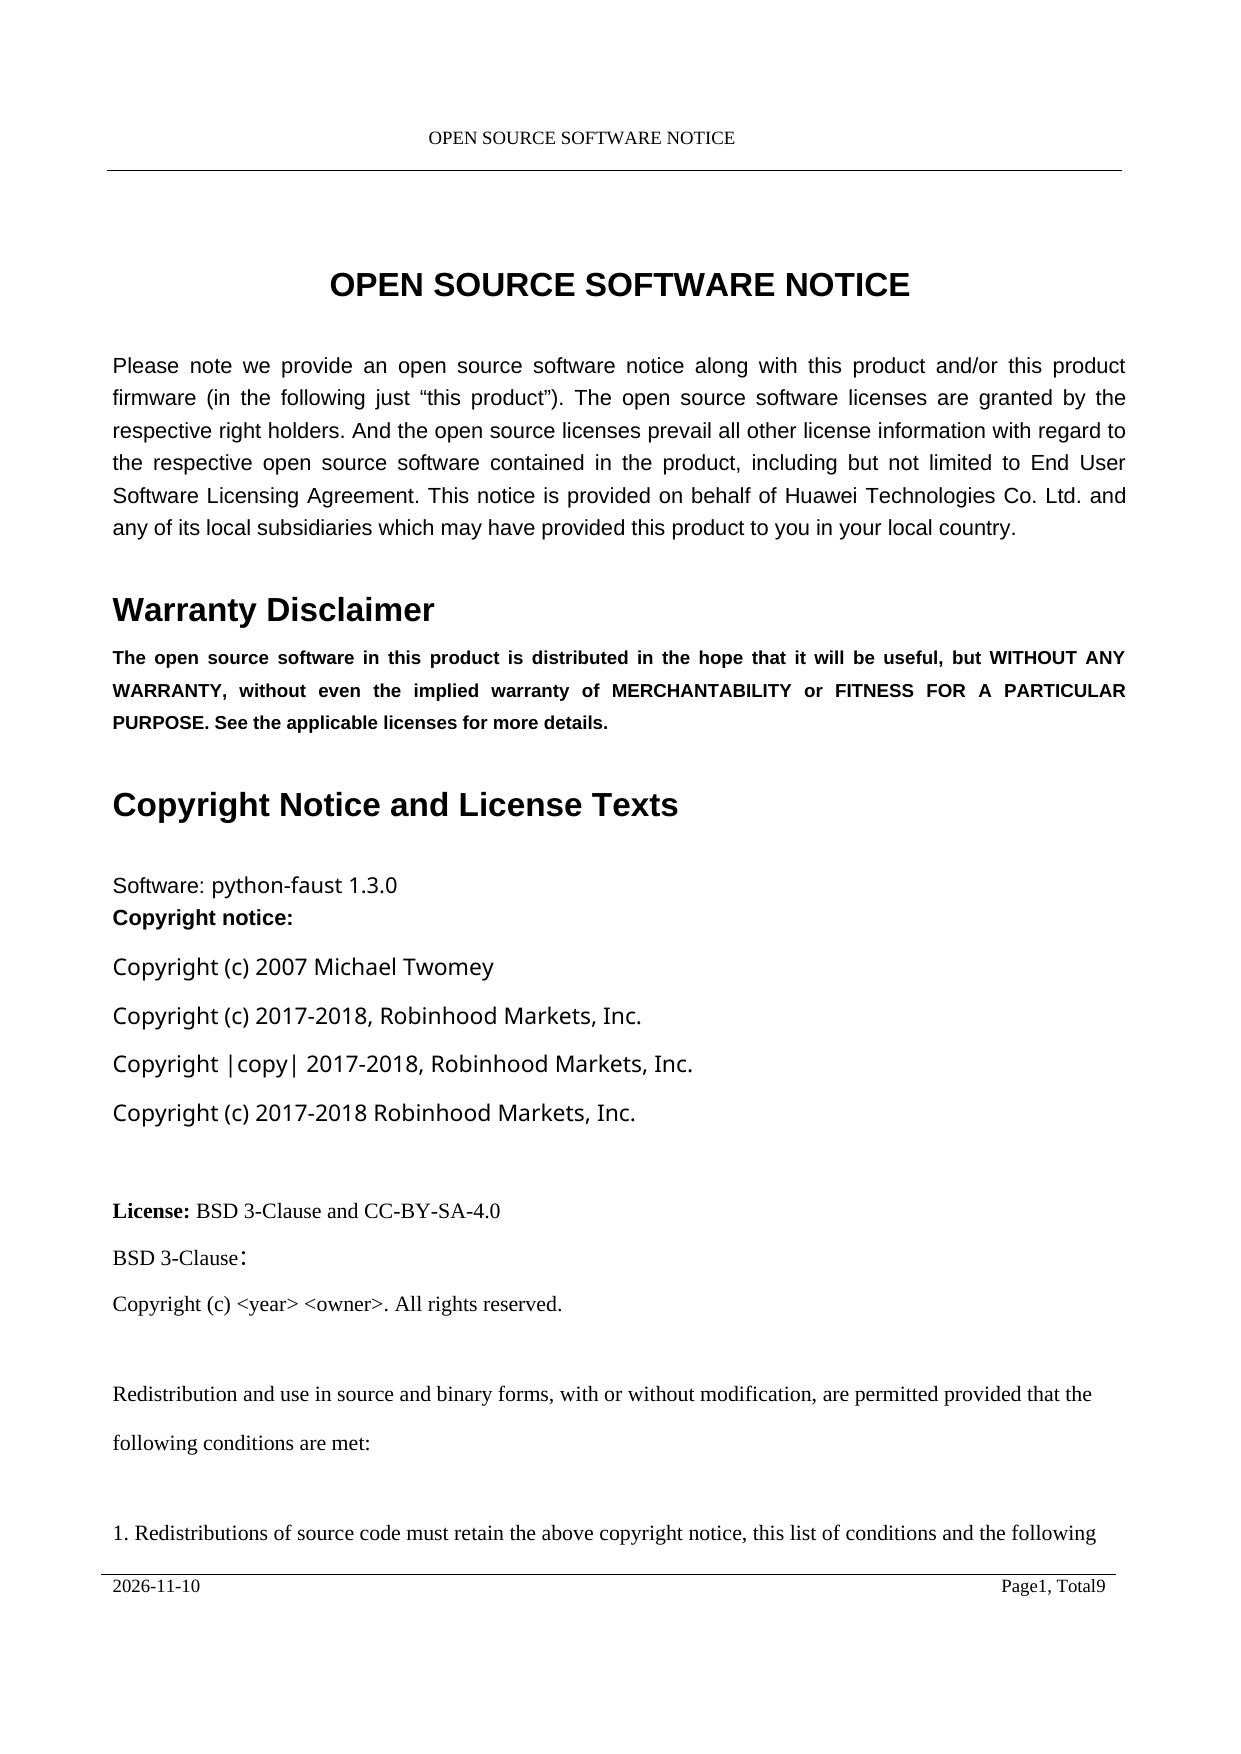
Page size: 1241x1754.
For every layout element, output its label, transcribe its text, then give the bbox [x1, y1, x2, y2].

text The open source software in this product is distributed in the hope that it will be useful, but WITHOUT ANY WARRANTY, without even the implied warranty of MERCHANTABILITY or FITNESS FOR A PARTICULAR PURPOSE. See the applicable licenses for more details. [112, 641, 1128, 739]
text Software: python-faust 1.3.0 [112, 869, 1128, 901]
text OPEN SOURCE SOFTWARE NOTICE [112, 251, 1128, 316]
text Copyright Notice and License Texts [112, 771, 1128, 836]
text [112, 1517, 1128, 1549]
text Redistribution and use in source and binary forms, with or without modification, are permitted provided that the following conditions are met: [112, 1378, 1128, 1459]
text Copyright (c) <year> <owner>. All rights reserved. [112, 1287, 1128, 1320]
text Copyright notice: Copyright (c) 2007 Michael Twomey Copyright (c) 2017-2018, Robinhood Markets, Inc. Copyright |copy| 2017-2018, Robinhood Markets, Inc. Copyright (c) 2017-2018 Robinhood Markets, Inc. [112, 901, 1128, 1178]
text Please note we provide an open source software notice along with this product and/or this product firmware (in the following just “this product”). The open source software licenses are granted by the respective right holders. And the open source licenses prevail all other license information with regard to the respective open source software contained in the product, including but not limited to End User Software Licensing Agreement. This notice is provided on behalf of Huawei Technologies Co. Ltd. and any of its local subsidiaries which may have provided this product to you in your local country. [112, 349, 1128, 544]
text License: BSD 3-Clause and CC-BY-SA-4.0 [112, 1194, 1128, 1226]
text Warranty Disclaimer [112, 576, 1128, 641]
text BSD 3-Clause： [112, 1239, 1128, 1272]
